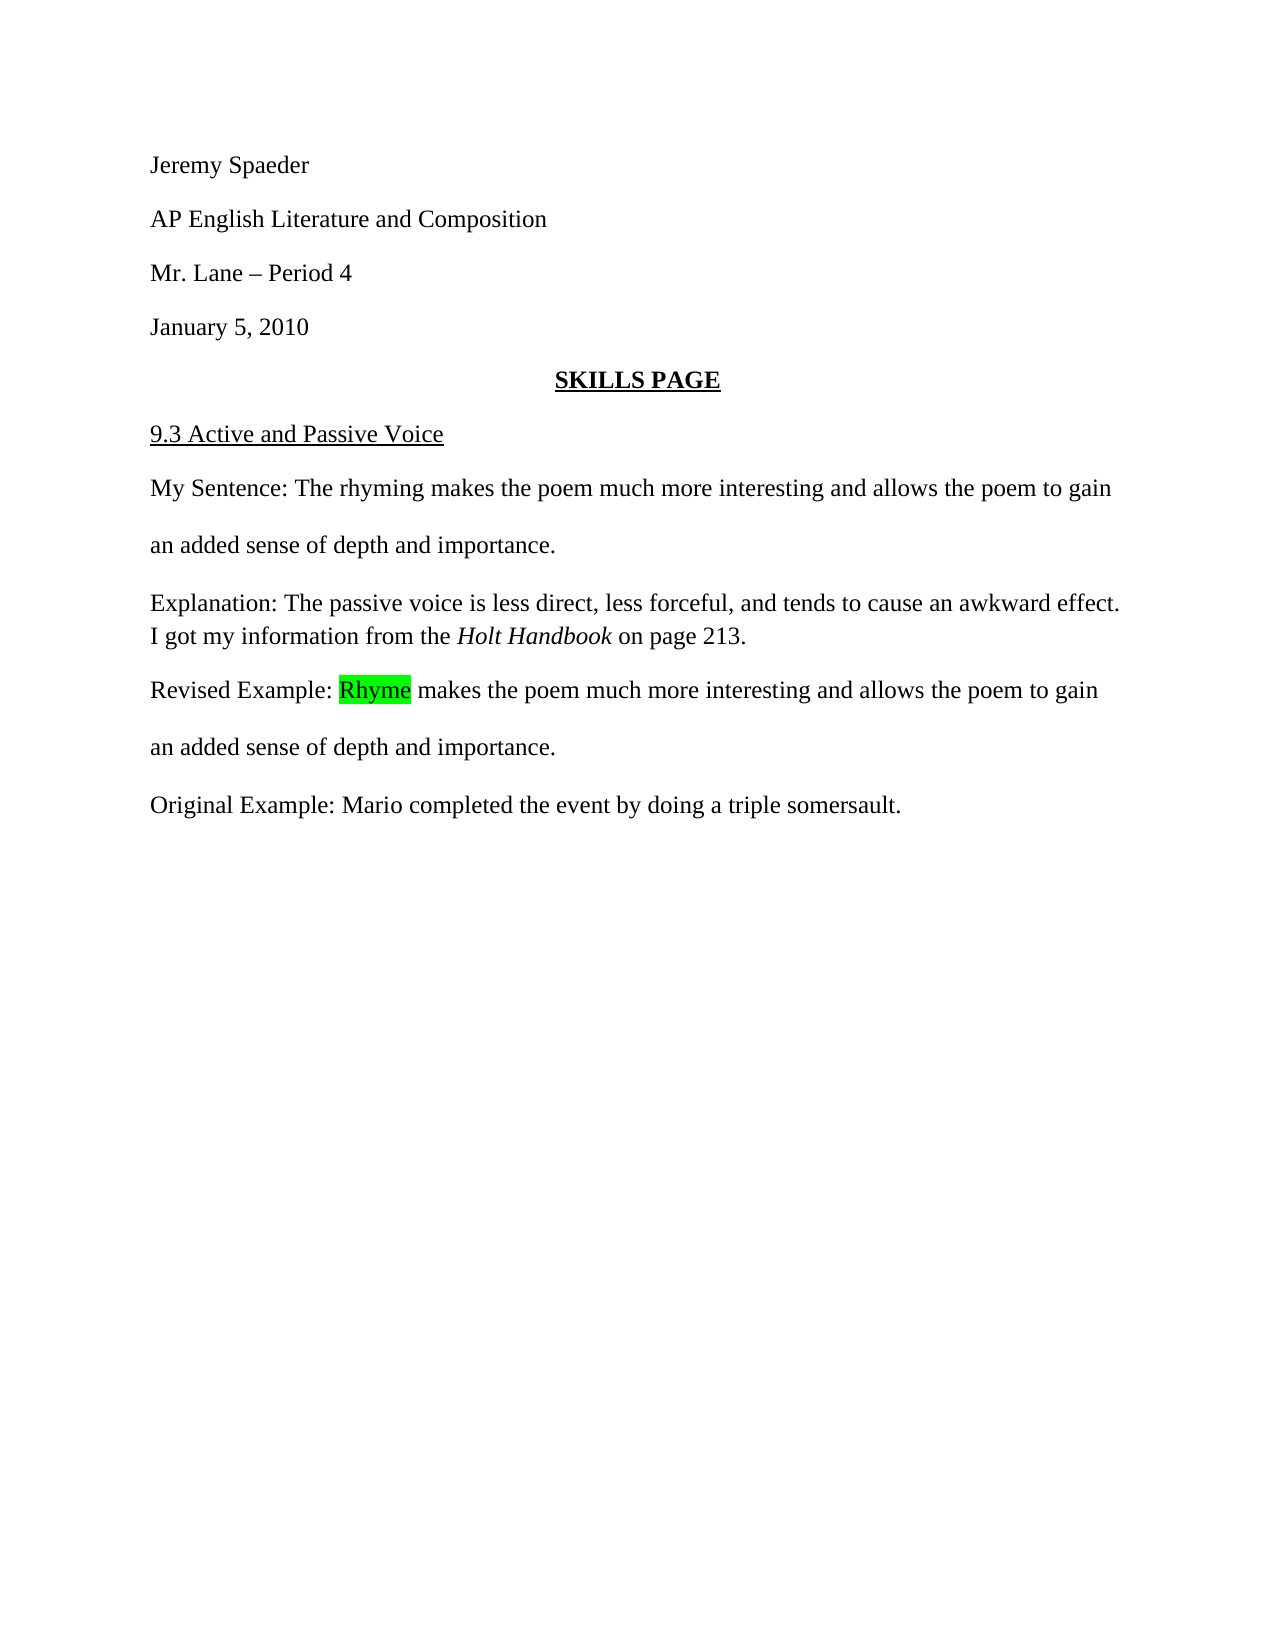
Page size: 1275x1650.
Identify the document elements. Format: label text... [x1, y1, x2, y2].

text 9.3 Active and Passive Voice [150, 419, 1125, 448]
text AP English Literature and Composition [150, 204, 1125, 233]
text My Sentence: The rhyming makes the poem much more interesting and allows the poem to gain an added sense of depth and importance. [150, 473, 1125, 559]
text SKILLS PAGE [150, 365, 1125, 394]
text Explanation: The passive voice is less direct, less forceful, and tends to cause an awkward effect. I got my information from the Holt Handbook on page 213. [150, 588, 1125, 650]
text Jeremy Spaeder [150, 150, 1125, 179]
text Original Example: Mario completed the event by doing a triple somersault. [150, 790, 1125, 819]
text January 5, 2010 [150, 312, 1125, 340]
text Mr. Lane – Period 4 [150, 258, 1125, 286]
text Revised Example: Rhyme makes the poem much more interesting and allows the poem to gain an added sense of depth and importance. [150, 675, 1125, 761]
